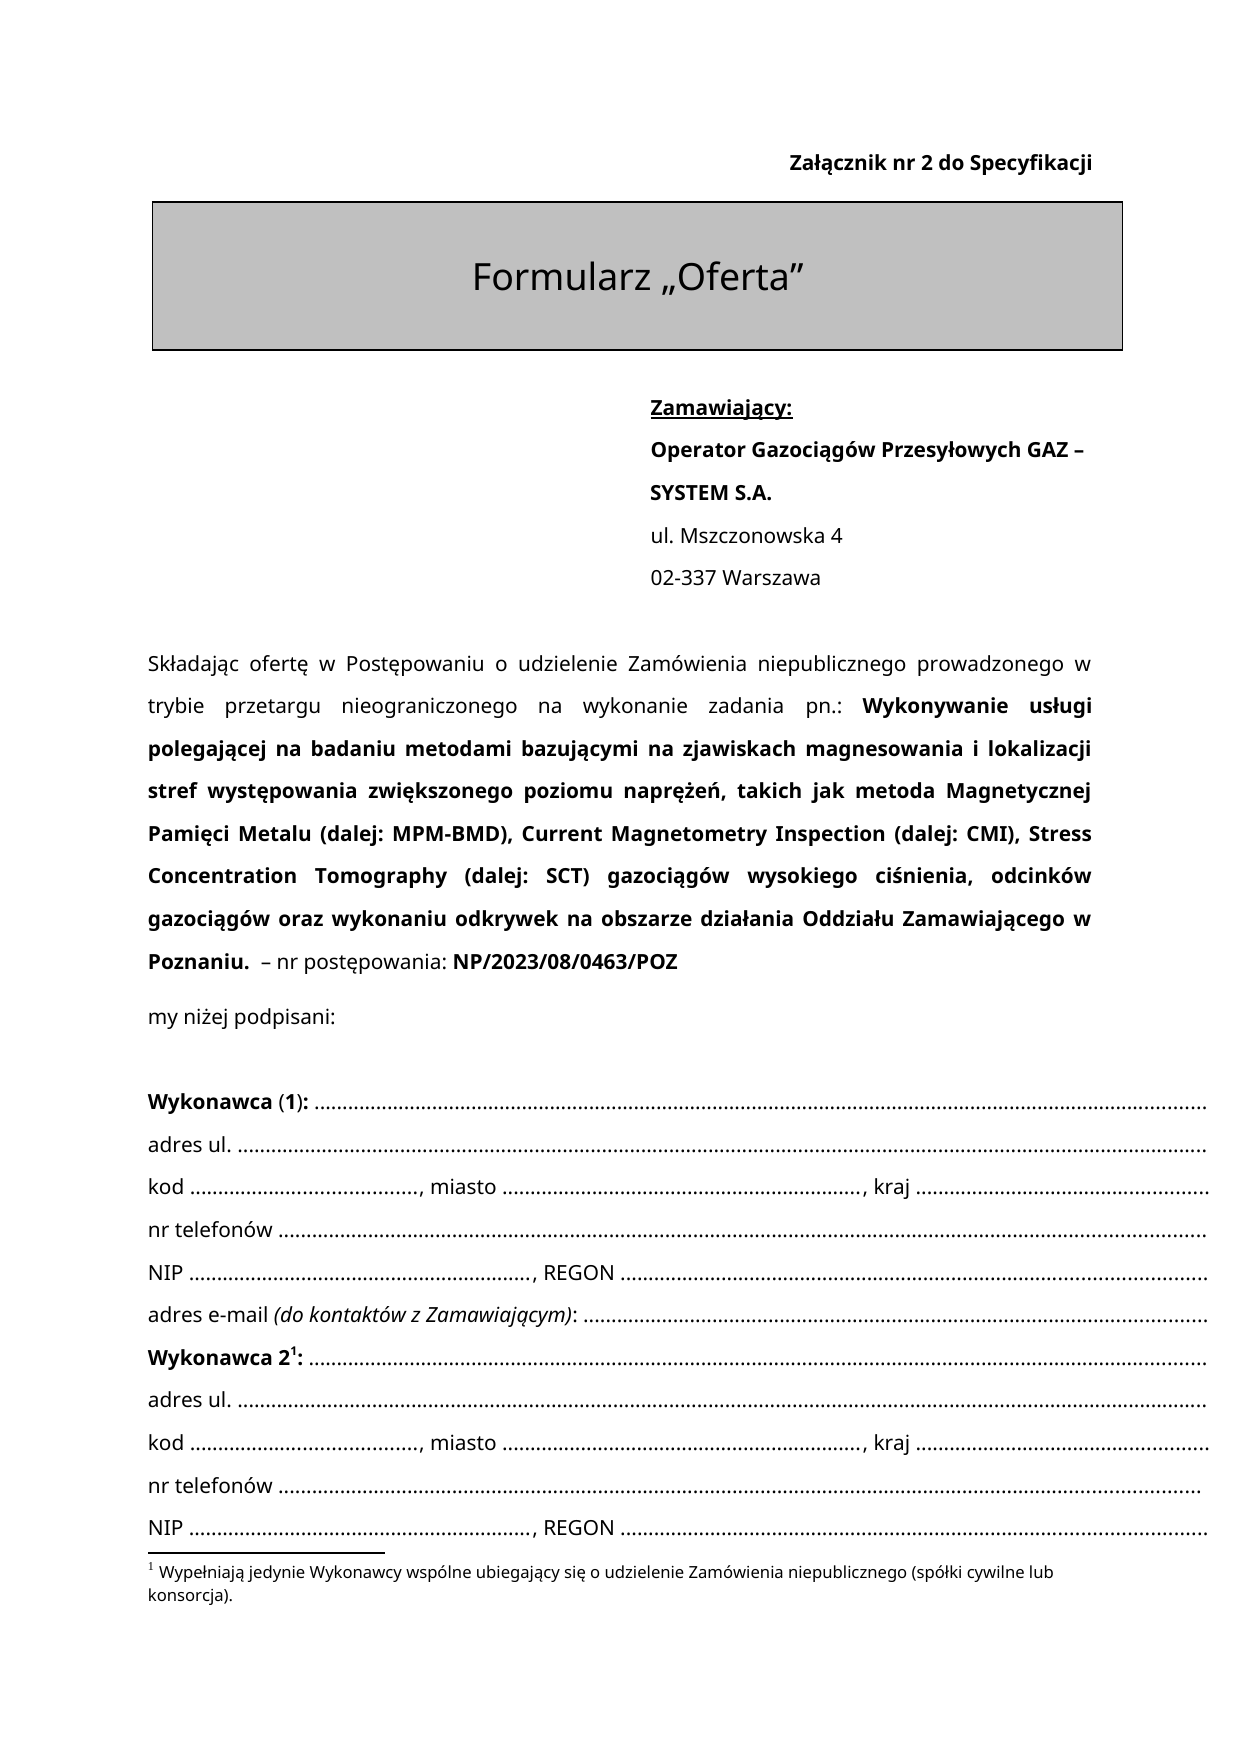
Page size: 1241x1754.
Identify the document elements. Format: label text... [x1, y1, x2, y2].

table_header Formularz „Oferta” [153, 203, 1122, 349]
text Wykonawca (1): [148, 1087, 1092, 1116]
text Załącznik nr 2 do Specyfikacji [148, 148, 1092, 176]
text kod , miasto , kraj [148, 1428, 1092, 1457]
text nr telefonów [148, 1471, 1092, 1499]
text Składając ofertę w Postępowaniu o udzielenie Zamówienia niepublicznego prowadzonego w trybie przetargu nieograniczonego na wykonanie zadania pn.: Wykonywanie usługi polegającej na badaniu metodami bazującymi na zjawiskach magnesowania i lokalizacji stref występowania zwiększonego poziomu naprężeń, takich jak metoda Magnetycznej Pamięci Metalu (dalej: MPM-BMD), Current Magnetometry Inspection (dalej: CMI), Stress Concentration Tomography (dalej: SCT) gazociągów wysokiego ciśnienia, odcinków gazociągów oraz wykonaniu odkrywek na obszarze działania Oddziału Zamawiającego w Poznaniu. – nr postępowania: NP/2023/08/0463/POZ [148, 649, 1092, 975]
text kod , miasto , kraj [148, 1172, 1092, 1201]
text adres ul. [148, 1386, 1092, 1414]
text NIP , REGON [148, 1513, 1092, 1542]
text 02-337 Warszawa [650, 563, 1092, 592]
text my niżej podpisani: [148, 1002, 1092, 1030]
text nr telefonów [148, 1215, 1092, 1243]
text ul. Mszczonowska 4 [650, 521, 1092, 549]
text NIP , REGON [148, 1258, 1092, 1286]
text adres ul. [148, 1130, 1092, 1158]
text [148, 1300, 1092, 1329]
text Zamawiający: [650, 393, 1092, 421]
text Operator Gazociągów Przesyłowych GAZ – SYSTEM S.A. [650, 436, 1092, 507]
text Wykonawca 2: [148, 1343, 1092, 1371]
